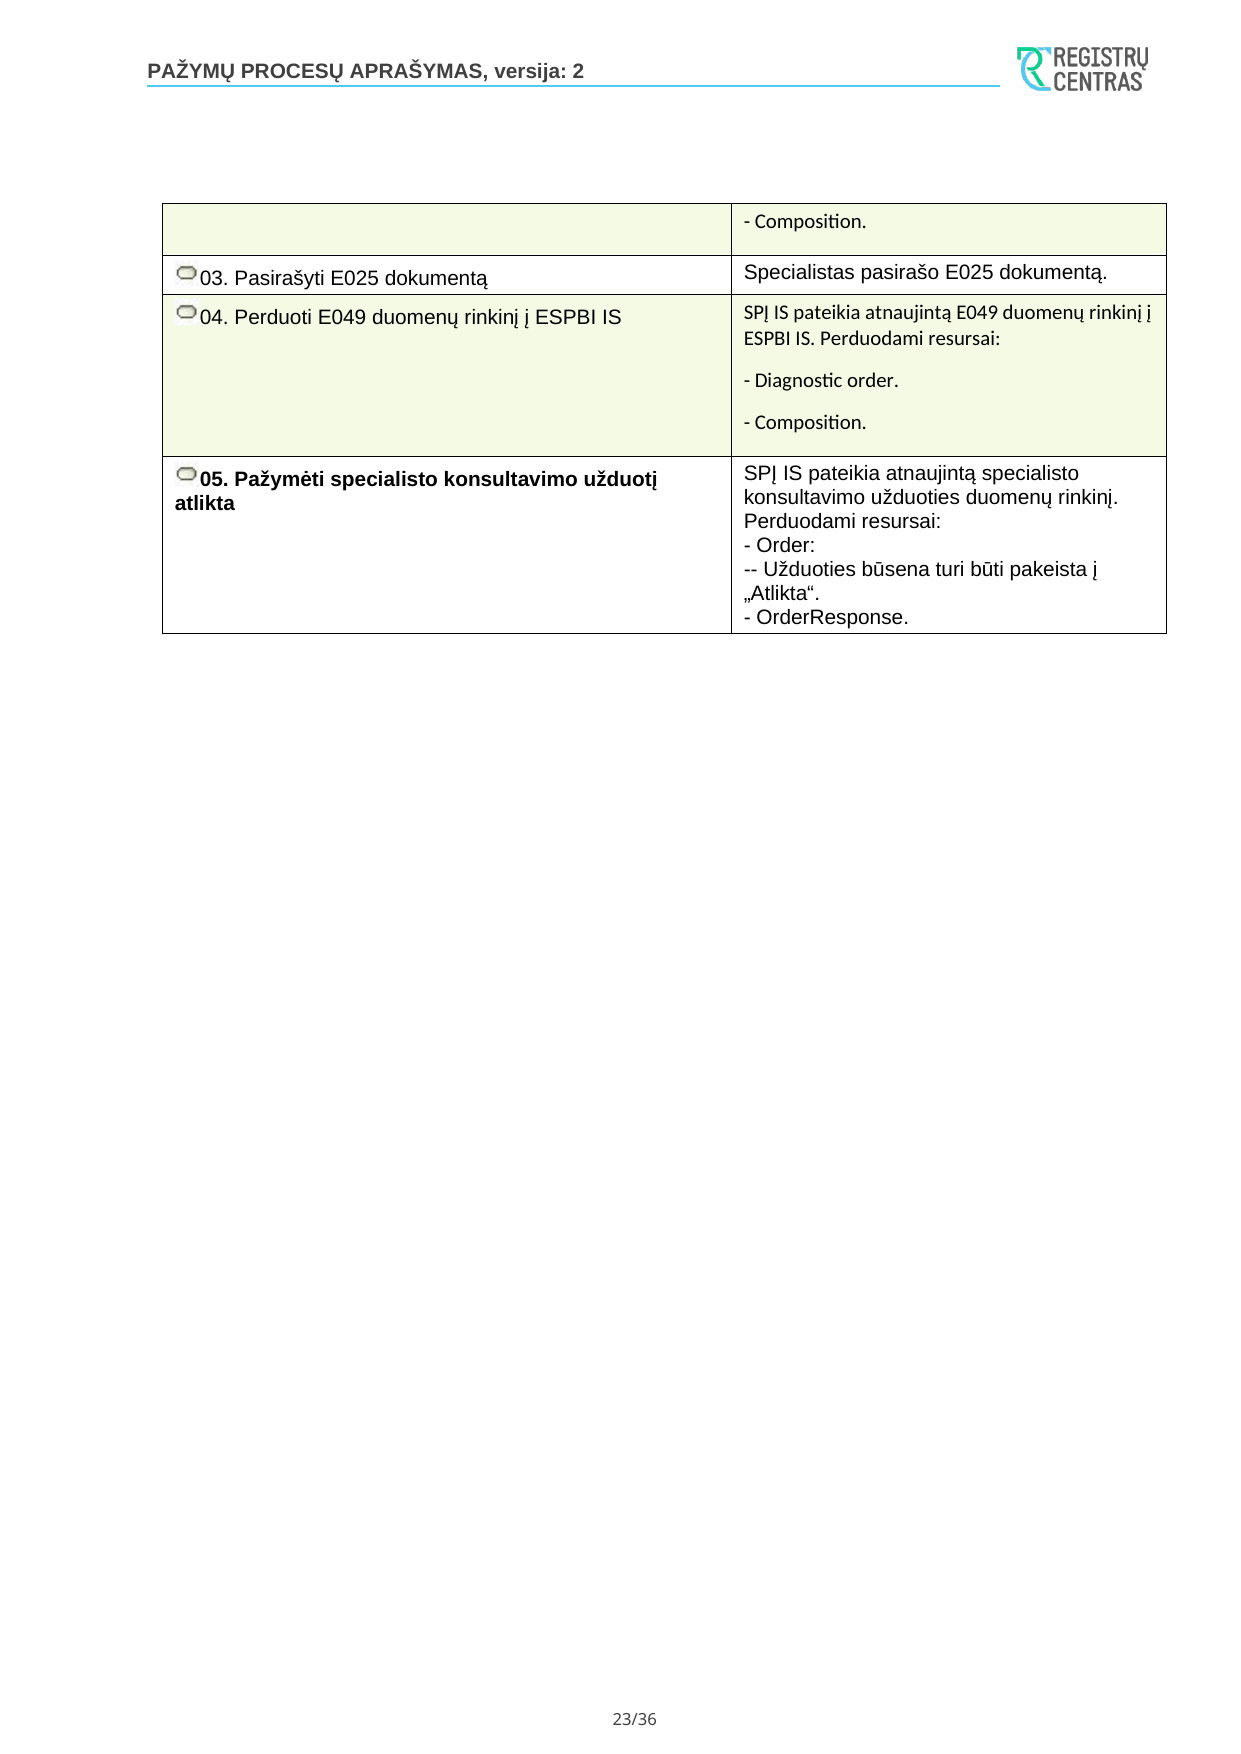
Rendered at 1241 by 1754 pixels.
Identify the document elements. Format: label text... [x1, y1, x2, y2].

table_cell 05. Pažymėti specialisto konsultavimo užduotį atlikta [163, 457, 731, 633]
table_cell Specialistas pasirašo E025 dokumentą. [732, 256, 1166, 294]
picture [174, 461, 200, 487]
table_cell SPĮ IS pateikia atnaujintą E049 duomenų rinkinį į ESPBI IS. Perduodami resursai: - Diagnostic order. - Composition. [732, 295, 1166, 456]
table_cell SPĮ IS pateikia atnaujintą specialisto konsultavimo užduoties duomenų rinkinį. Perduodami resursai: - Order: -- Užduoties būsena turi būti pakeista į „Atlikta“. - OrderResponse. [732, 457, 1166, 633]
picture [174, 299, 200, 325]
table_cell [732, 204, 1166, 254]
table_cell 03. Pasirašyti E025 dokumentą [163, 256, 731, 294]
picture [1016, 45, 1149, 92]
picture [174, 260, 200, 286]
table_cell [163, 204, 731, 254]
table_cell 04. Perduoti E049 duomenų rinkinį į ESPBI IS [163, 295, 731, 456]
